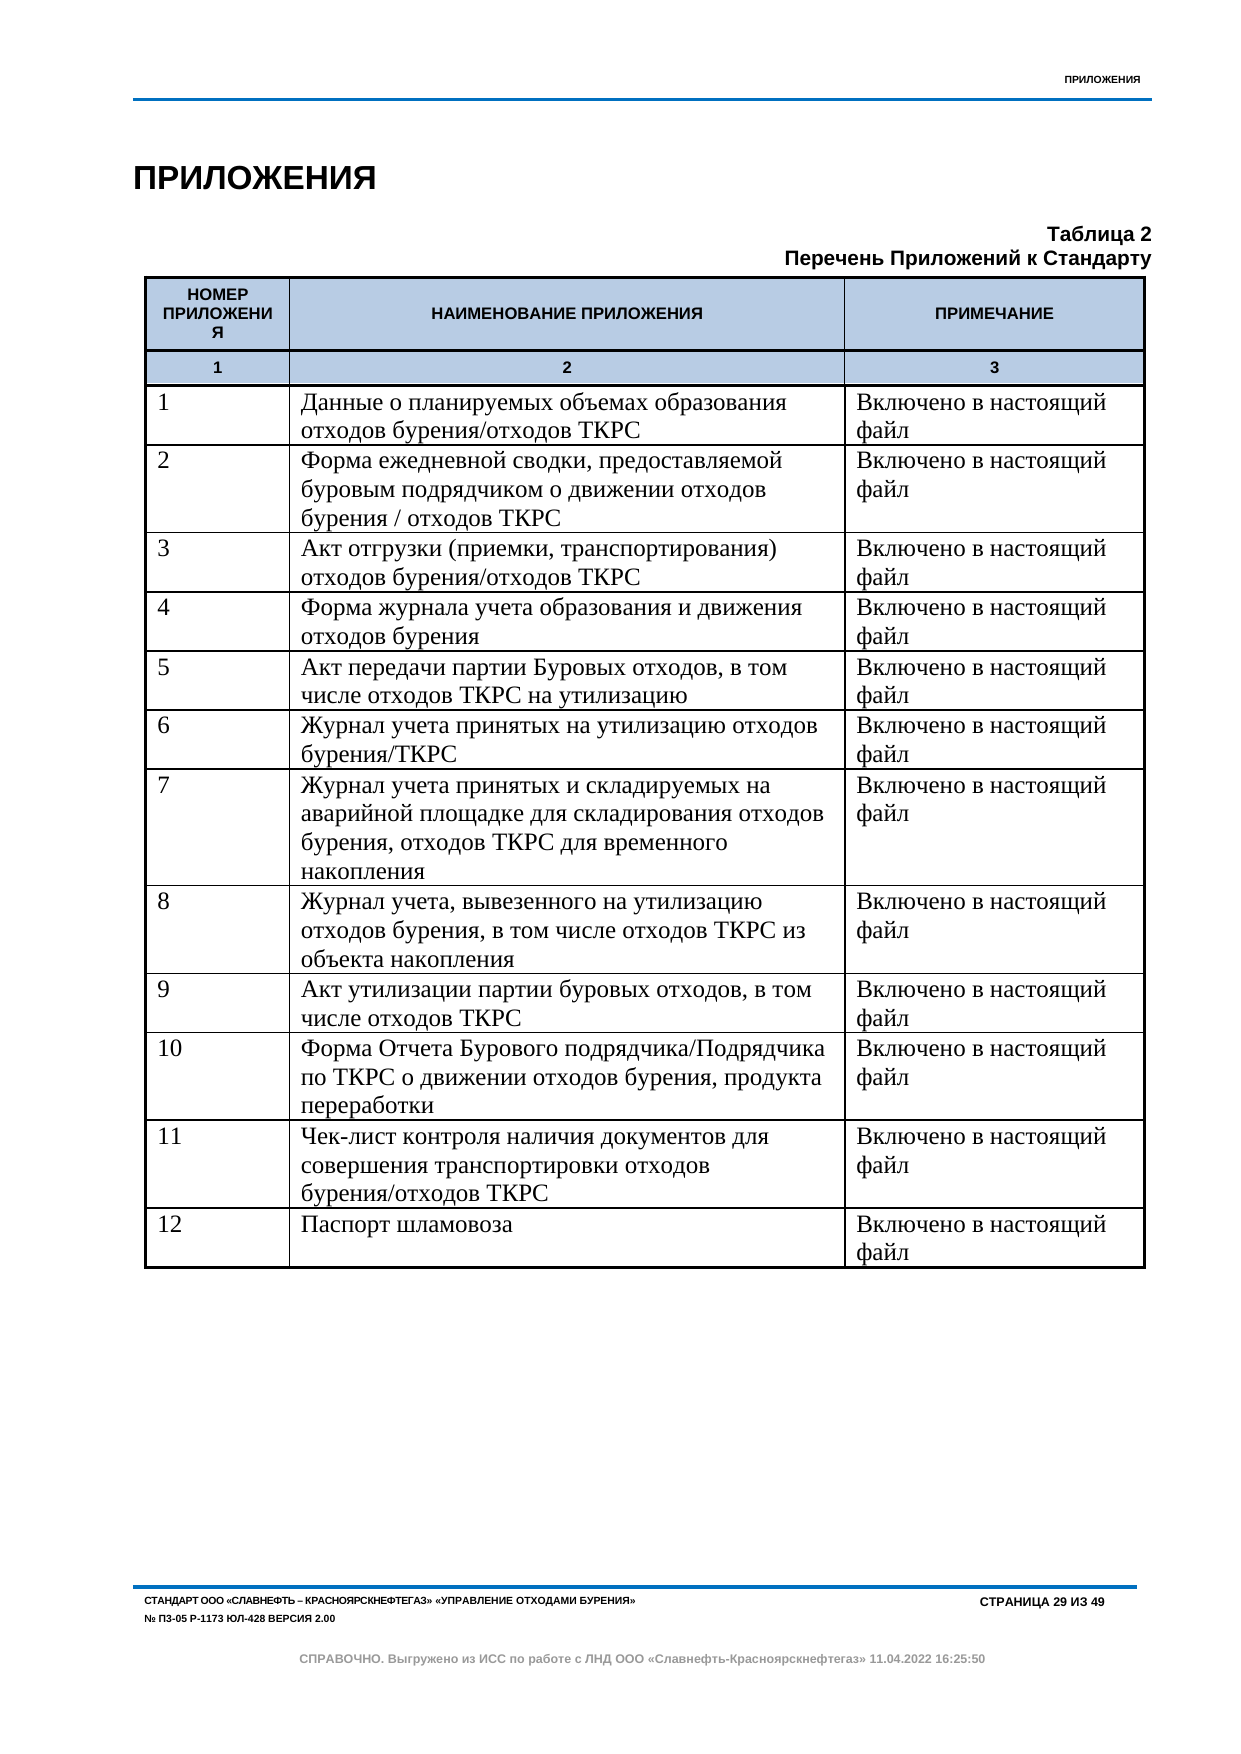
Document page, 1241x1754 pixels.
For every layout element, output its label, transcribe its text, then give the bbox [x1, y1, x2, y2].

table_cell Включено в настоящий файл [846, 1121, 1143, 1207]
table_header ПРИМЕЧАНИЕ [845, 279, 1143, 349]
table_cell Включено в настоящий файл [846, 711, 1143, 768]
table_cell 5 [147, 652, 289, 709]
table_cell Акт утилизации партии буровых отходов, в том числе отходов ТКРС [290, 974, 844, 1032]
text Таблица 2 [133, 221, 1152, 245]
table_cell 2 [290, 352, 844, 383]
table_cell 3 [147, 533, 289, 591]
table_cell Журнал учета принятых на утилизацию отходов бурения/ТКРС [290, 711, 844, 768]
table_cell Включено в настоящий файл [846, 533, 1143, 591]
table_cell 6 [147, 711, 289, 768]
table_cell 9 [147, 974, 289, 1032]
table_cell Журнал учета принятых и складируемых на аварийной площадке для складирования отходов бурения, отходов ТКРС для временного накопления [290, 770, 844, 885]
table_cell Форма Отчета Бурового подрядчика/Подрядчика по ТКРС о движении отходов бурения, продукта переработки [290, 1033, 844, 1119]
text Перечень Приложений к Стандарту [133, 245, 1152, 269]
table_cell Данные о планируемых объемах образования отходов бурения/отходов ТКРС [290, 387, 844, 444]
table_cell 3 [845, 352, 1143, 383]
table_cell 2 [147, 446, 289, 532]
table_cell 11 [147, 1121, 289, 1207]
table_cell Включено в настоящий файл [846, 1209, 1143, 1266]
table_cell Включено в настоящий файл [846, 1033, 1143, 1119]
subtitle ПРИЛОЖЕНИЯ [133, 158, 1152, 196]
table_cell 4 [147, 593, 289, 650]
table_cell 8 [147, 886, 289, 972]
table_header НОМЕР ПРИЛОЖЕНИЯ [147, 279, 289, 349]
table_cell Включено в настоящий файл [846, 593, 1143, 650]
table_cell 10 [147, 1033, 289, 1119]
table_header НАИМЕНОВАНИЕ ПРИЛОЖЕНИЯ [290, 279, 844, 349]
table_cell Форма журнала учета образования и движения отходов бурения [290, 593, 844, 650]
table_cell Включено в настоящий файл [846, 652, 1143, 709]
table_cell Акт передачи партии Буровых отходов, в том числе отходов ТКРС на утилизацию [290, 652, 844, 709]
table_cell Журнал учета, вывезенного на утилизацию отходов бурения, в том числе отходов ТКРС из объекта накопления [290, 886, 844, 972]
table_cell Форма ежедневной сводки, предоставляемой буровым подрядчиком о движении отходов бурения / отходов ТКРС [290, 446, 844, 532]
table_cell Включено в настоящий файл [846, 974, 1143, 1032]
table_cell Включено в настоящий файл [846, 446, 1143, 532]
table_cell 1 [147, 387, 289, 444]
table_cell Паспорт шламовоза [290, 1209, 844, 1266]
table_cell Акт отгрузки (приемки, транспортирования) отходов бурения/отходов ТКРС [290, 533, 844, 591]
table_cell Включено в настоящий файл [846, 387, 1143, 444]
table_cell 12 [147, 1209, 289, 1266]
table_cell Чек-лист контроля наличия документов для совершения транспортировки отходов бурения/отходов ТКРС [290, 1121, 844, 1207]
table_cell Включено в настоящий файл [846, 770, 1143, 885]
table_cell Включено в настоящий файл [846, 886, 1143, 972]
table_cell 7 [147, 770, 289, 885]
table_cell 1 [147, 352, 289, 383]
